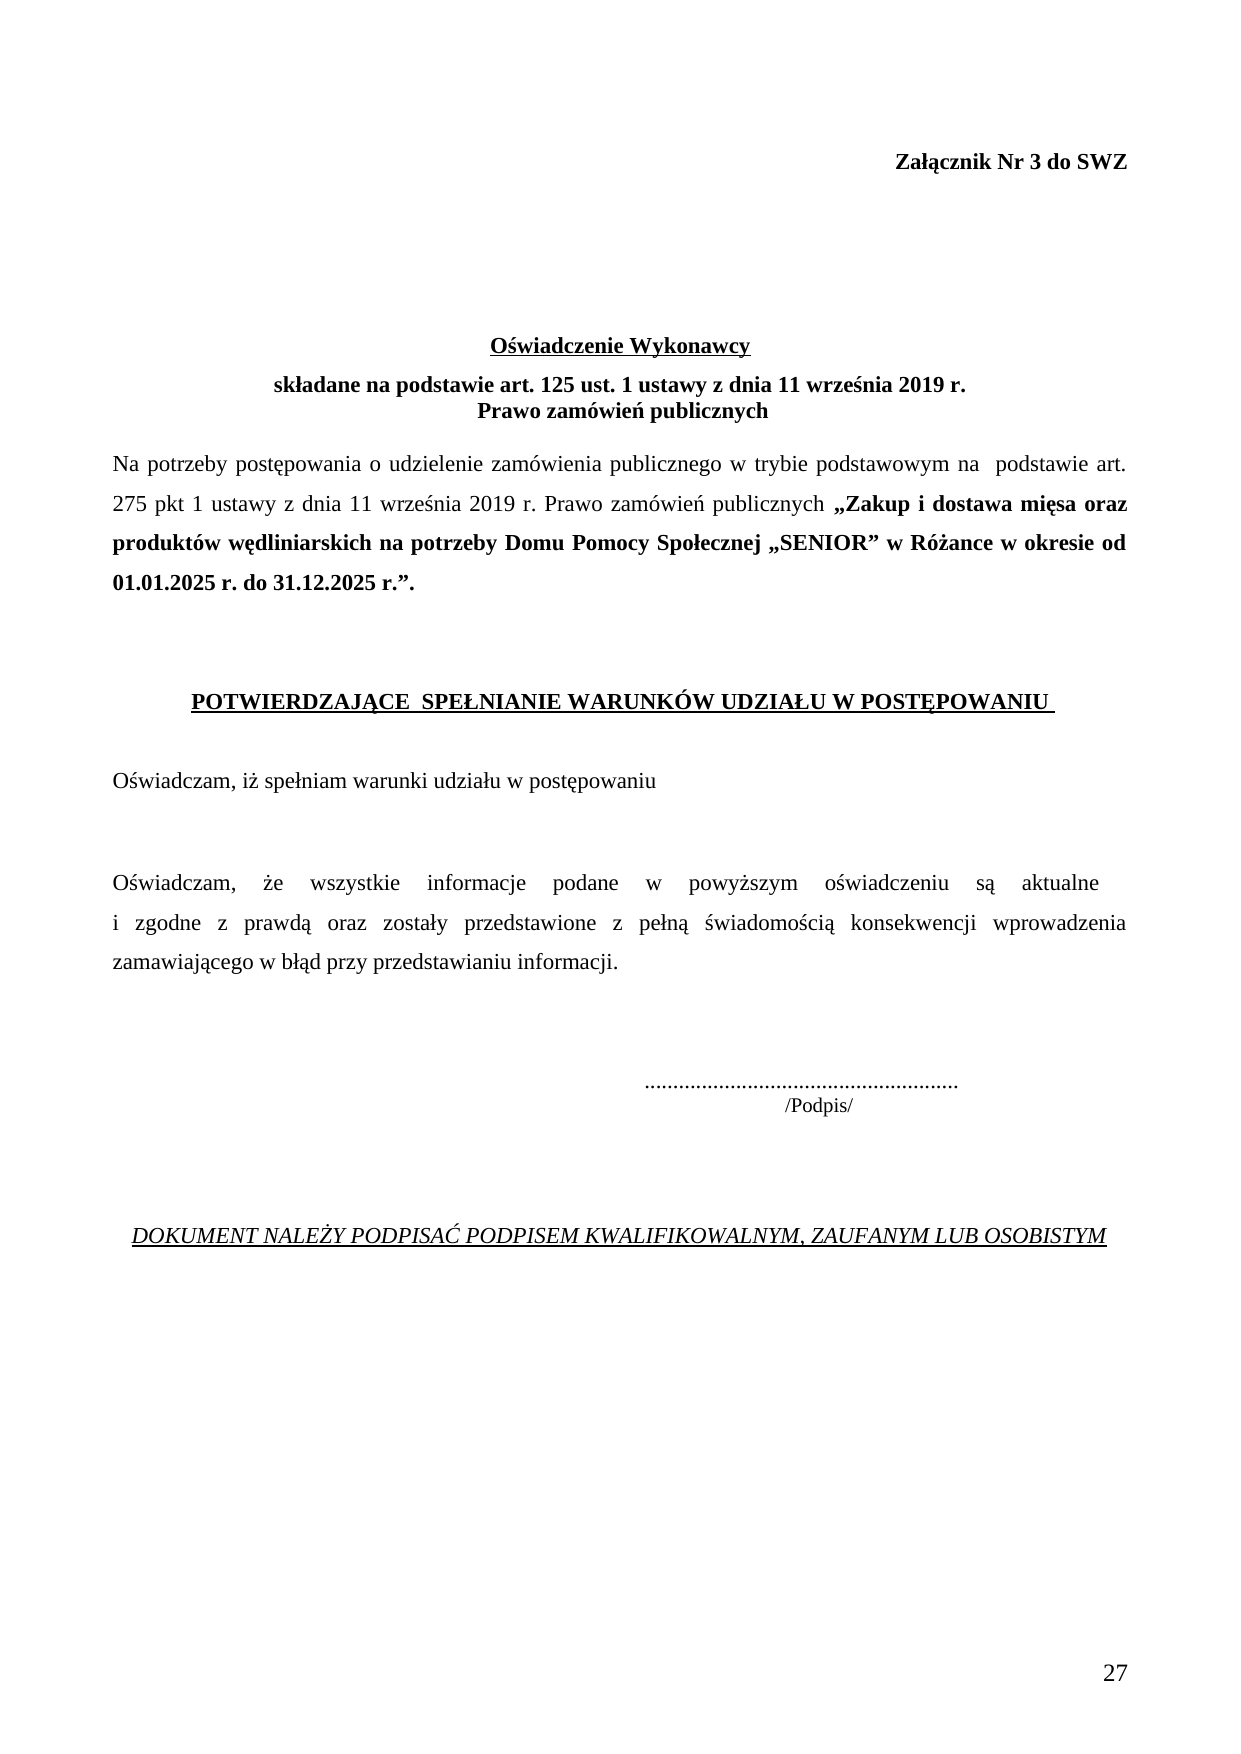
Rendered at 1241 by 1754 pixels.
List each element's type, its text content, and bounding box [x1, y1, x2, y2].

text POTWIERDZAJĄCE SPEŁNIANIE WARUNKÓW UDZIAŁU W POSTĘPOWANIU [112, 688, 1128, 715]
text składane na podstawie art. 125 ust. 1 ustawy z dnia 11 września 2019 r. [112, 371, 1128, 397]
text DOKUMENT NALEŻY PODPISAĆ PODPISEM KWALIFIKOWALNYM, ZAUFANYM LUB OSOBISTYM [112, 1222, 1128, 1249]
text /Podpis/ [629, 1093, 1128, 1117]
text Prawo zamówień publicznych [112, 397, 1128, 424]
text Oświadczam, że wszystkie informacje podane w powyższym oświadczeniu są aktualne i zgodne z prawdą oraz zostały przedstawione z pełną świadomością konsekwencji wprowadzenia zamawiającego w błąd przy przedstawianiu informacji. [112, 869, 1128, 974]
text Załącznik Nr 3 do SWZ [169, 148, 1128, 174]
text Oświadczam, iż spełniam warunki udziału w postępowaniu [112, 767, 1128, 794]
text ....................................................... [142, 1067, 1128, 1093]
text Oświadczenie Wykonawcy [112, 332, 1128, 358]
text Na potrzeby postępowania o udzielenie zamówienia publicznego w trybie podstawowym na podstawie art. 275 pkt 1 ustawy z dnia 11 września 2019 r. Prawo zamówień publicznych „Zakup i dostawa mięsa oraz produktów wędliniarskich na potrzeby Domu Pomocy Społecznej „SENIOR” w Różance w okresie od 01.01.2025 r. do 31.12.2025 r.”. [112, 450, 1128, 595]
